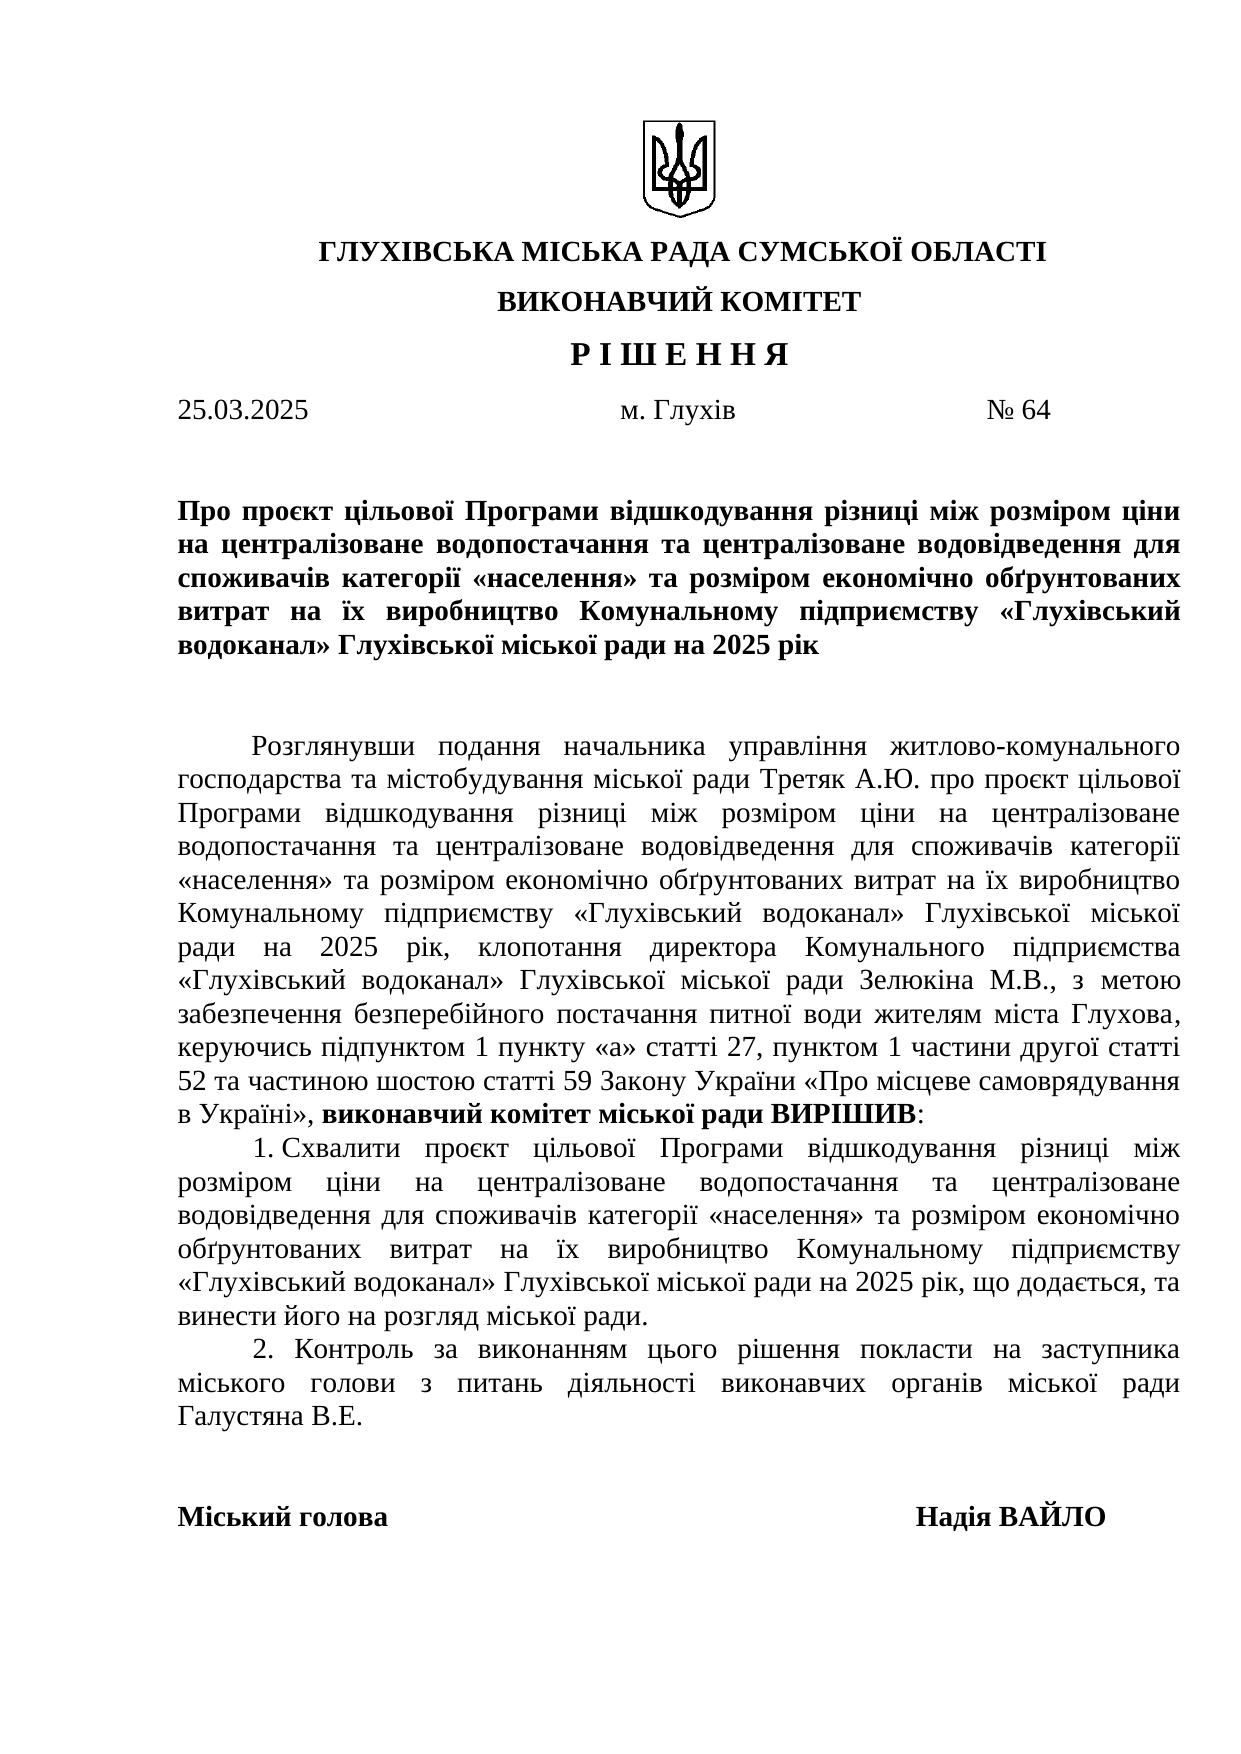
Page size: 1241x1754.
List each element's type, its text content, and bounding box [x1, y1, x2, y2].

text 25.03.2025 м. Глухів № 64 [177, 392, 1181, 426]
text 1. Схвалити проєкт цільової Програми відшкодування різниці між розміром ціни на централізоване водопостачання та централізоване водовідведення для споживачів категорії «населення» та розміром економічно обґрунтованих витрат на їх виробництво Комунальному підприємству «Глухівський водоканал» Глухівської міської ради на 2025 рік, що додається, та винести його на розгляд міської ради. [177, 1130, 1181, 1331]
text Про проєкт цільової Програми відшкодування різниці між розміром ціни на централізоване водопостачання та централізоване водовідведення для споживачів категорії «населення» та розміром економічно обґрунтованих витрат на їх виробництво Комунальному підприємству «Глухівський водоканал» Глухівської міської ради на 2025 рік [177, 493, 1181, 661]
text 2. Контроль за виконанням цього рішення покласти на заступника міського голови з питань діяльності виконавчих органів міської ради Галустяна В.Е. [177, 1331, 1181, 1432]
text Розглянувши подання начальника управління житлово-комунального господарства та містобудування міської ради Третяк А.Ю. про проєкт цільової Програми відшкодування різниці між розміром ціни на централізоване водопостачання та централізоване водовідведення для споживачів категорії «населення» та розміром економічно обґрунтованих витрат на їх виробництво Комунальному підприємству «Глухівський водоканал» Глухівської міської ради на 2025 рік, клопотання директора Комунального підприємства «Глухівський водоканал» Глухівської міської ради Зелюкіна М.В., з метою забезпечення безперебійного постачання питної води жителям міста Глухова, керуючись підпунктом 1 пункту «а» статті 27, пунктом 1 частини другої статті 52 та частиною шостою статті 59 Закону України «Про місцеве самоврядування в Україні», виконавчий комітет міської ради ВИРІШИВ: [177, 728, 1181, 1130]
text Р І Ш Е Н Н Я [177, 335, 1181, 373]
picture [641, 118, 718, 220]
text ВИКОНАВЧИЙ КОМІТЕТ [177, 284, 1181, 318]
text Міський голова Надія ВАЙЛО [177, 1499, 1181, 1533]
text ГЛУХІВСЬКА МІСЬКА РАДА СУМСЬКОЇ ОБЛАСТІ [177, 234, 1181, 268]
